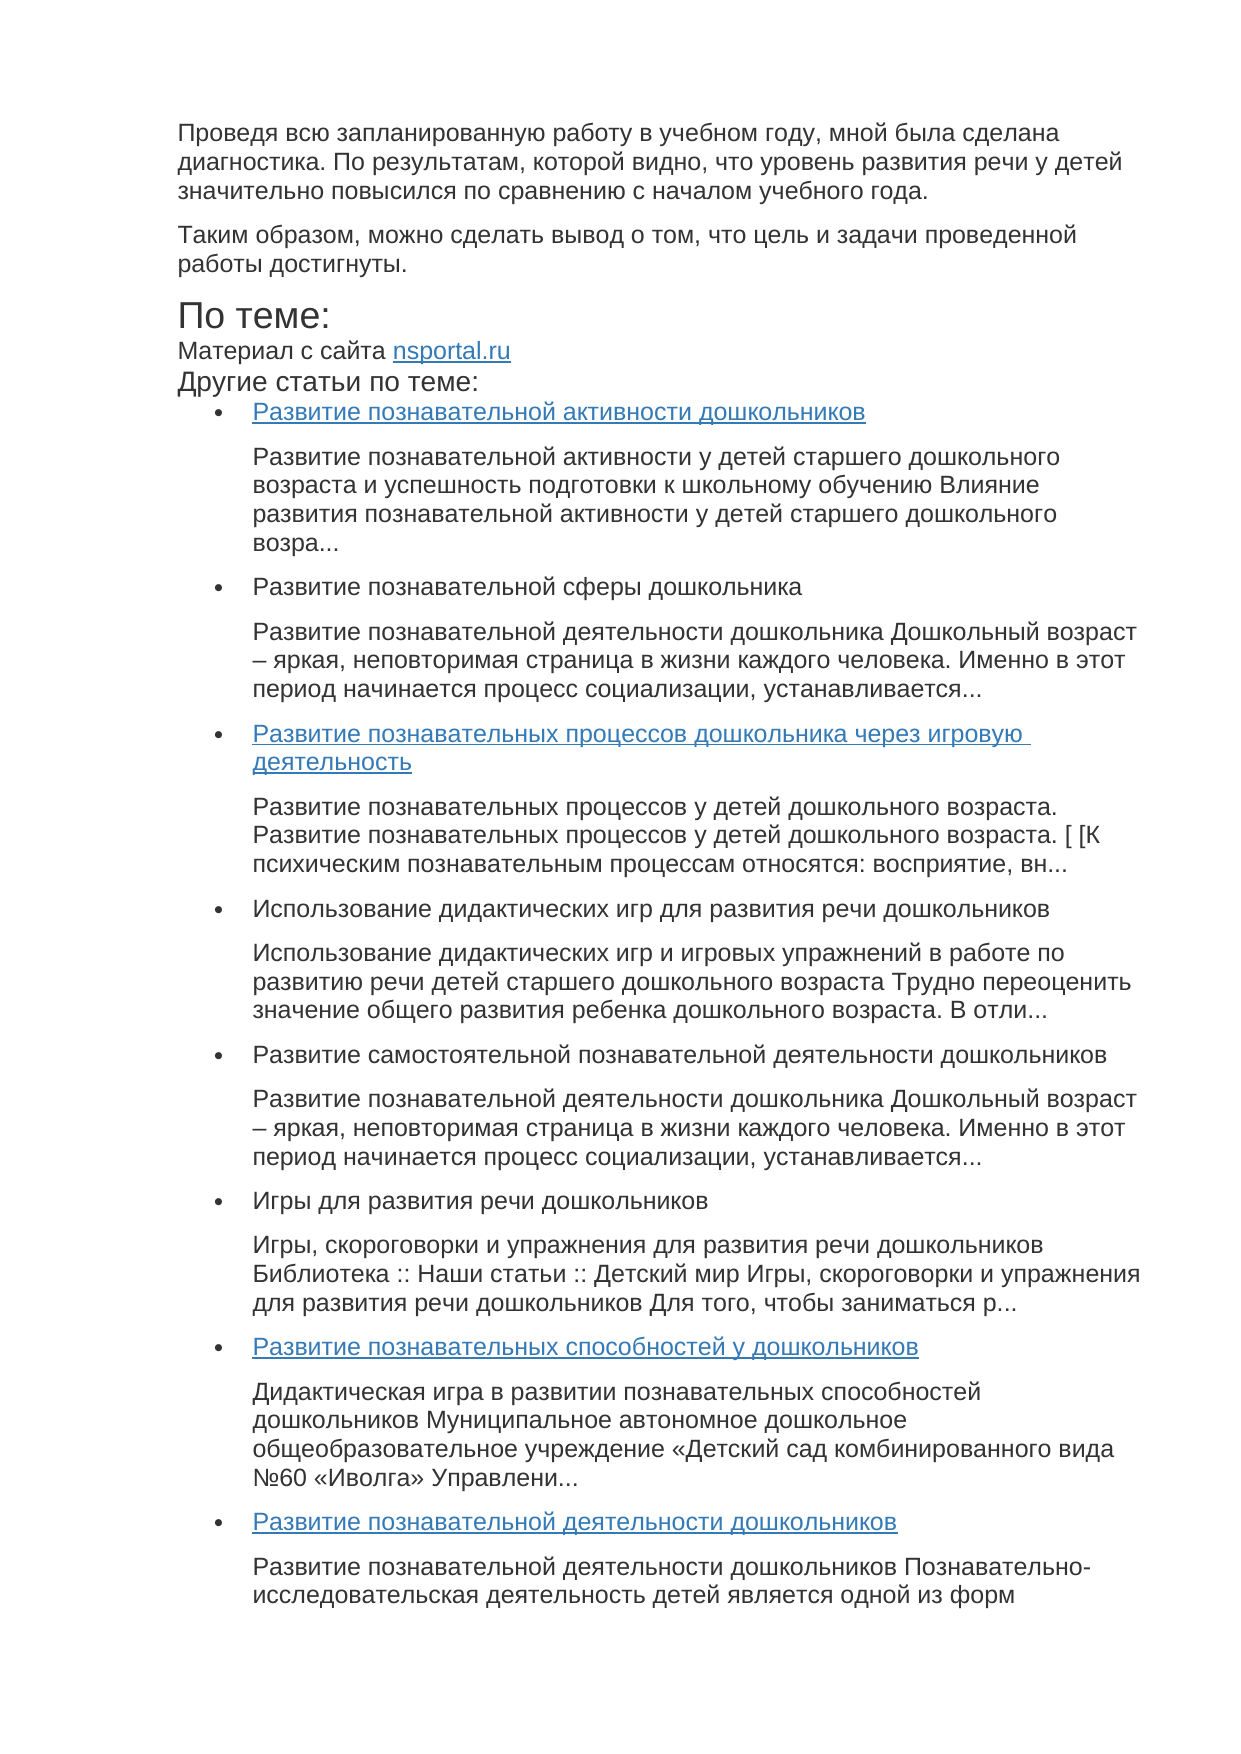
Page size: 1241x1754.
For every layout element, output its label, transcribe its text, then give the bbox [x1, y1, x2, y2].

text Проведя всю запланированную работу в учебном году, мной была сделана диагностика. По результатам, которой видно, что уровень развития речи у детей значительно повысился по сравнению с началом учебного года. [177, 118, 1152, 204]
text Развитие познавательной деятельности дошкольника Дошкольный возраст – яркая, неповторимая страница в жизни каждого человека. Именно в этот период начинается процесс социализации, устанавливается... [252, 1084, 1152, 1171]
list Развитие самостоятельной познавательной деятельности дошкольников [215, 1040, 1152, 1069]
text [252, 1552, 1152, 1609]
list Развитие познавательной активности дошкольников [215, 397, 1152, 426]
list Развитие познавательной сферы дошкольника [215, 572, 1152, 601]
list Развитие познавательной деятельности дошкольников [215, 1507, 1152, 1536]
text Таким образом, можно сделать вывод о том, что цель и задачи проведенной работы достигнуты. [177, 220, 1152, 277]
text Другие статьи по теме: [177, 365, 1152, 397]
list Игры для развития речи дошкольников [215, 1186, 1152, 1215]
text Развитие познавательной деятельности дошкольника Дошкольный возраст – яркая, неповторимая страница в жизни каждого человека. Именно в этот период начинается процесс социализации, устанавливается... [252, 617, 1152, 703]
list Использование дидактических игр для развития речи дошкольников [215, 894, 1152, 922]
text Развитие познавательных процессов у детей дошкольного возраста. Развитие познавательных процессов у детей дошкольного возраста. [ [К психическим познавательным процессам относятся: восприятие, вн... [252, 792, 1152, 878]
text Материал с сайта nsportal.ru [177, 336, 1152, 365]
text Использование дидактических игр и игровых упражнений в работе по развитию речи детей старшего дошкольного возраста Трудно переоценить значение общего развития ребенка дошкольного возраста. В отли... [252, 938, 1152, 1024]
text По теме: [177, 293, 1152, 336]
list Развитие познавательных процессов дошкольника через игровую деятельность [215, 719, 1152, 776]
text Развитие познавательной активности у детей старшего дошкольного возраста и успешность подготовки к школьному обучению Влияние развития познавательной активности у детей старшего дошкольного возра... [252, 442, 1152, 557]
text Игры, скороговорки и упражнения для развития речи дошкольников Библиотека :: Наши статьи :: Детский мир Игры, скороговорки и упражнения для развития речи дошкольников Для того, чтобы заниматься р... [252, 1231, 1152, 1317]
list Развитие познавательных способностей у дошкольников [215, 1332, 1152, 1361]
text Дидактическая игра в развитии познавательных способностей дошкольников Муниципальное автономное дошкольное общеобразовательное учреждение «Детский сад комбинированного вида №60 «Иволга» Управлени... [252, 1377, 1152, 1492]
